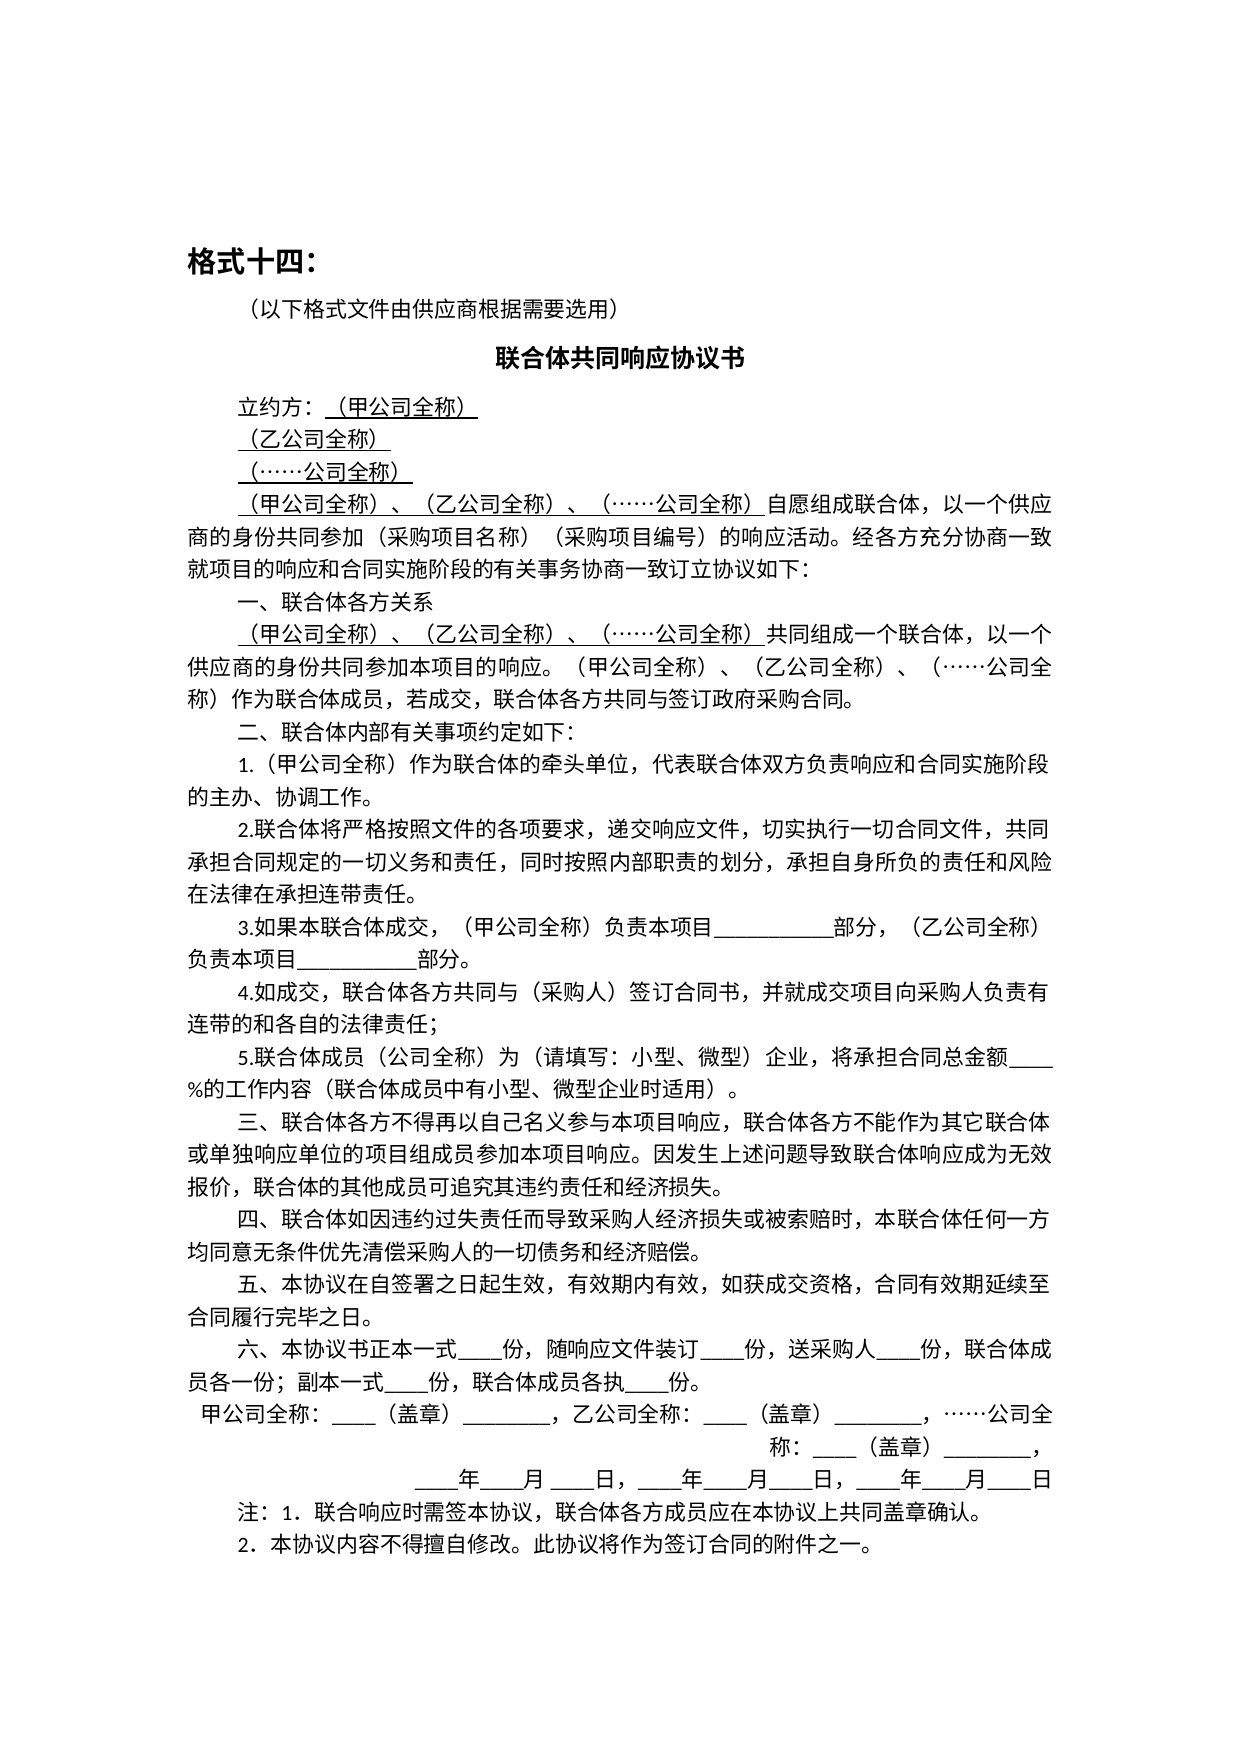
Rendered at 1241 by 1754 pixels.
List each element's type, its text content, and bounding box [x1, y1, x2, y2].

text 1.（甲公司全称）作为联合体的牵头单位，代表联合体双方负责响应和合同实施阶段的主办、协调工作。 [187, 747, 1053, 812]
text （以下格式文件由供应商根据需要选用） [187, 292, 1053, 324]
text 一、联合体各方关系 [187, 584, 1053, 617]
text 注：1．联合响应时需签本协议，联合体各方成员应在本协议上共同盖章确认。 [187, 1494, 1053, 1527]
text （……公司全称） [187, 454, 1053, 487]
text 三、联合体各方不得再以自己名义参与本项目响应，联合体各方不能作为其它联合体或单独响应单位的项目组成员参加本项目响应。因发生上述问题导致联合体响应成为无效报价，联合体的其他成员可追究其违约责任和经济损失。 [187, 1104, 1053, 1202]
text 二、联合体内部有关事项约定如下： [187, 714, 1053, 747]
text 立约方：（甲公司全称） [187, 389, 1053, 422]
text 4.如成交，联合体各方共同与（采购人）签订合同书，并就成交项目向采购人负责有连带的和各自的法律责任； [187, 974, 1053, 1039]
text 五、本协议在自签署之日起生效，有效期内有效，如获成交资格，合同有效期延续至合同履行完毕之日。 [187, 1267, 1053, 1332]
text 联合体共同响应协议书 [187, 324, 1053, 389]
text （乙公司全称） [187, 422, 1053, 454]
text ____年____月 ____日，____年____月____日，____年____月____日 [187, 1462, 1053, 1494]
text （甲公司全称）、（乙公司全称）、（……公司全称）自愿组成联合体，以一个供应商的身份共同参加（采购项目名称）（采购项目编号）的响应活动。经各方充分协商一致，就项目的响应和合同实施阶段的有关事务协商一致订立协议如下： [187, 487, 1053, 584]
text （甲公司全称）、（乙公司全称）、（……公司全称）共同组成一个联合体，以一个供应商的身份共同参加本项目的响应。（甲公司全称）、（乙公司全称）、（……公司全称）作为联合体成员，若成交，联合体各方共同与签订政府采购合同。 [187, 617, 1053, 714]
text 3.如果本联合体成交，（甲公司全称）负责本项目___________部分，（乙公司全称）负责本项目___________部分。 [187, 909, 1053, 974]
text 六、本协议书正本一式____份，随响应文件装订____份，送采购人____份，联合体成员各一份；副本一式____份，联合体成员各执____份。 [187, 1332, 1053, 1397]
text 四、联合体如因违约过失责任而导致采购人经济损失或被索赔时，本联合体任何一方均同意无条件优先清偿采购人的一切债务和经济赔偿。 [187, 1202, 1053, 1267]
text 甲公司全称：____（盖章）________，乙公司全称：____（盖章）________，……公司全称：____（盖章）________， [187, 1397, 1053, 1462]
text 格式十四： [187, 227, 1053, 292]
text 5.联合体成员（公司全称）为（请填写：小型、微型）企业，将承担合同总金额____%的工作内容（联合体成员中有小型、微型企业时适用）。 [187, 1039, 1053, 1104]
text 2.联合体将严格按照文件的各项要求，递交响应文件，切实执行一切合同文件，共同承担合同规定的一切义务和责任，同时按照内部职责的划分，承担自身所负的责任和风险，在法律在承担连带责任。 [187, 812, 1053, 909]
text 2．本协议内容不得擅自修改。此协议将作为签订合同的附件之一。 [187, 1527, 1053, 1559]
